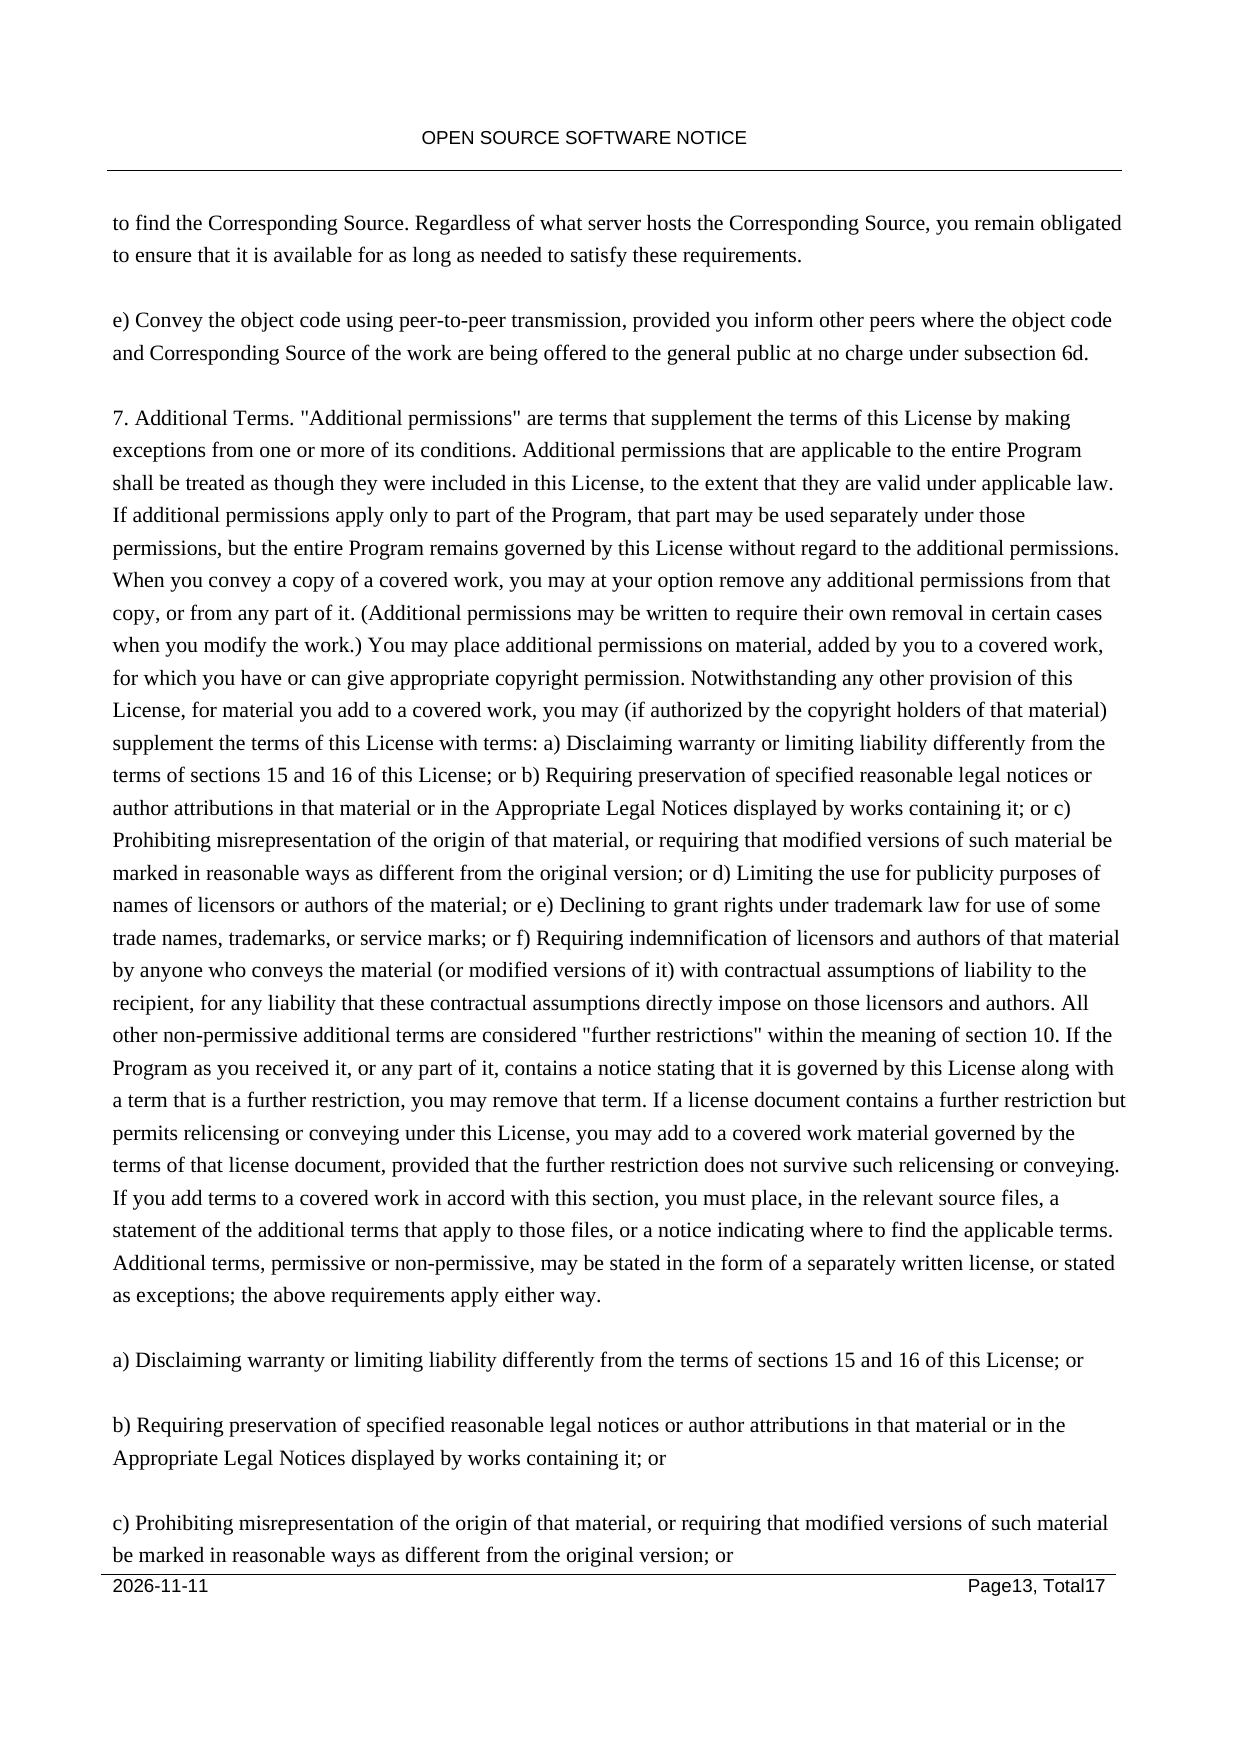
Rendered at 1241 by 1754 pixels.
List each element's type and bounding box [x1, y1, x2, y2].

text [112, 206, 1128, 1571]
